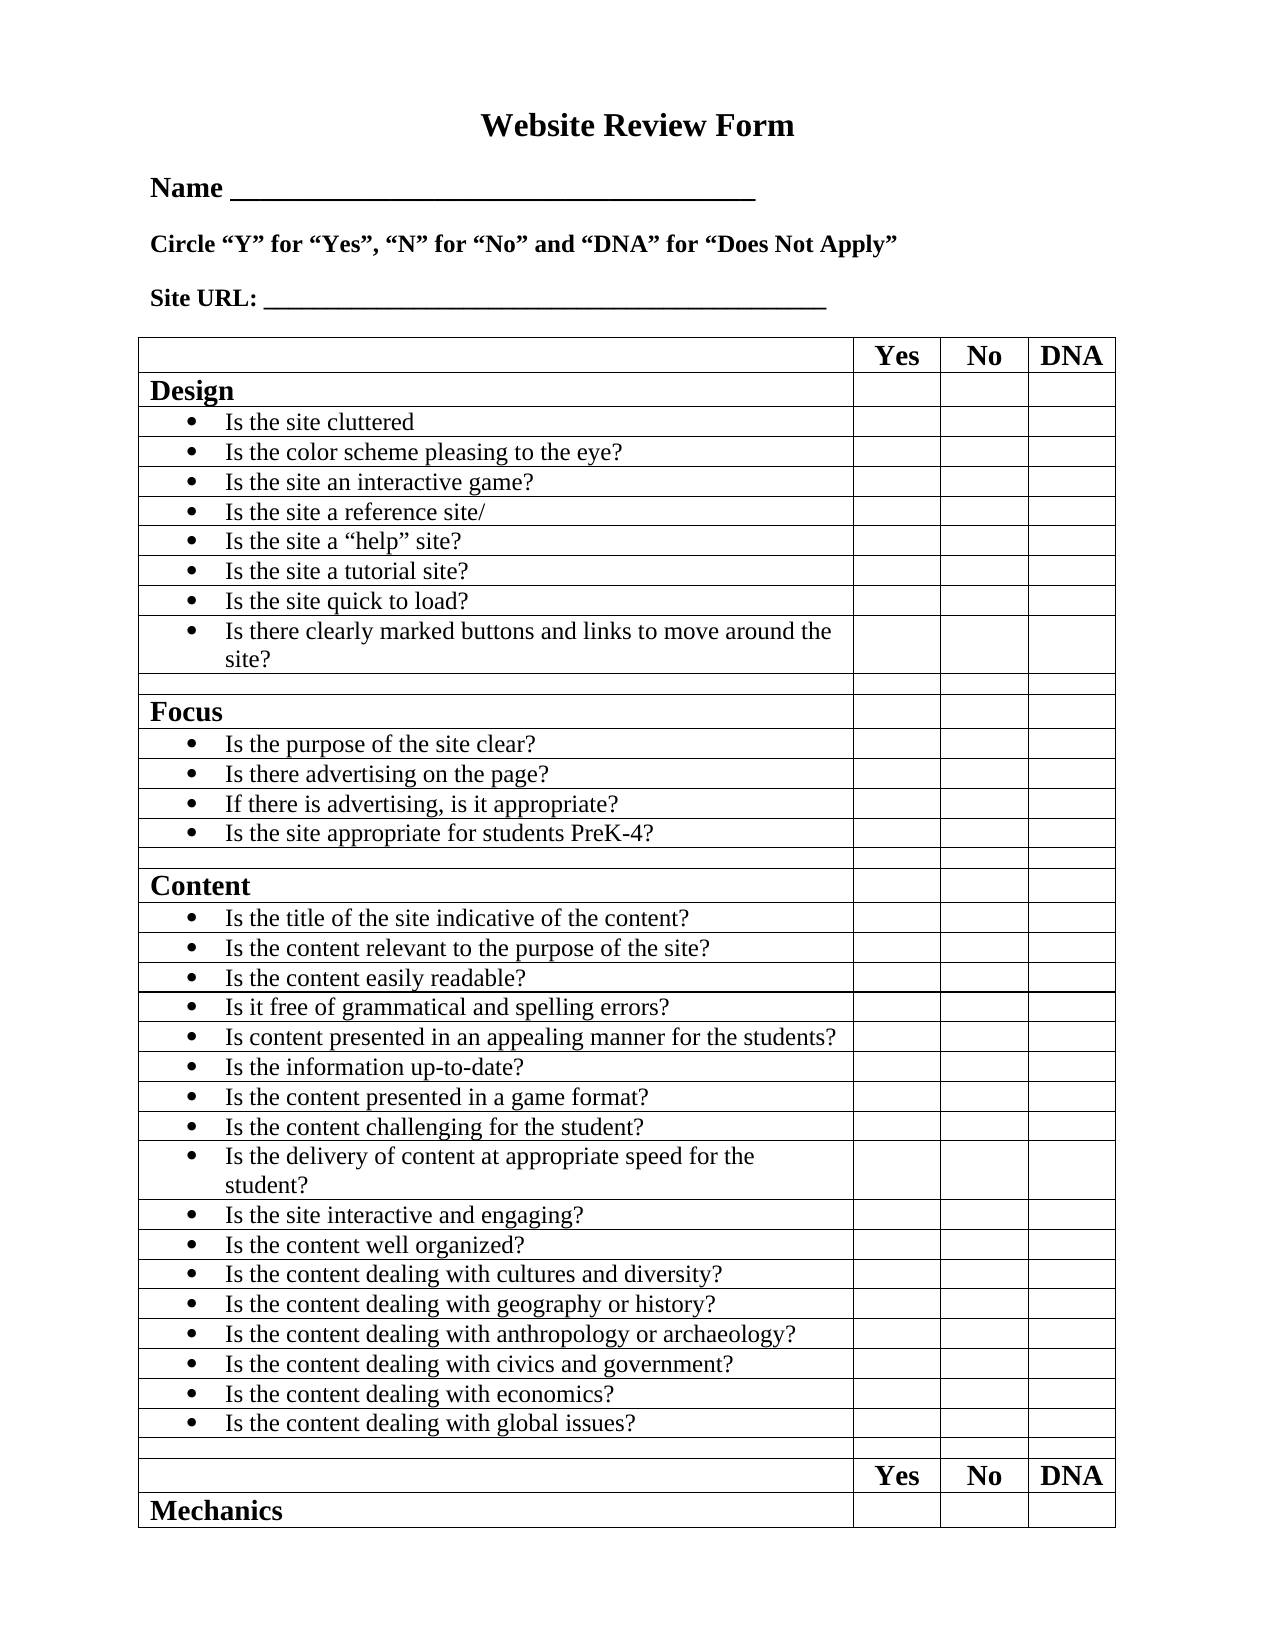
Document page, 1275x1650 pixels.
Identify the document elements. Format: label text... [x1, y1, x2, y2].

table_cell [854, 497, 940, 525]
table_cell [1029, 407, 1115, 436]
table_cell Is the site an interactive game? [139, 467, 853, 496]
table_cell Is the content presented in a game format? [139, 1082, 853, 1111]
table_cell [854, 903, 940, 932]
table_cell Mechanics [139, 1493, 853, 1527]
table_cell [1029, 869, 1115, 902]
table_cell [941, 729, 1028, 758]
table_cell [941, 1379, 1028, 1407]
table_cell [1029, 1022, 1115, 1051]
table_cell [854, 1289, 940, 1318]
table_cell [941, 1230, 1028, 1258]
table_cell [854, 789, 940, 817]
table_cell [1029, 1379, 1115, 1407]
table_cell [1029, 1112, 1115, 1140]
table_cell [941, 1022, 1028, 1051]
table_cell Is the content dealing with civics and government? [139, 1349, 853, 1378]
table_cell [854, 1409, 940, 1437]
table_cell [1029, 789, 1115, 817]
table_cell [941, 1438, 1028, 1457]
table_cell [854, 526, 940, 555]
table_cell [1029, 1438, 1115, 1457]
table_cell [1029, 819, 1115, 847]
table_cell [1029, 695, 1115, 728]
table_cell [1029, 674, 1115, 693]
table_cell [854, 1052, 940, 1081]
table_cell Is the title of the site indicative of the content? [139, 903, 853, 932]
table_cell [139, 674, 853, 693]
table_cell Is the site interactive and engaging? [139, 1200, 853, 1229]
table_cell [1029, 1289, 1115, 1318]
table_cell [854, 993, 940, 1021]
table_cell [941, 848, 1028, 867]
table_cell [941, 1200, 1028, 1229]
table_cell [854, 1230, 940, 1258]
table_cell Is the site quick to load? [139, 586, 853, 615]
table_cell [1029, 1349, 1115, 1378]
table_cell [1029, 848, 1115, 867]
table_cell Yes [854, 1459, 940, 1492]
table_cell [1029, 1230, 1115, 1258]
table_cell Is the content dealing with cultures and diversity? [139, 1260, 853, 1288]
table_cell Is content presented in an appealing manner for the students? [139, 1022, 853, 1051]
table_cell [854, 556, 940, 585]
table_cell [941, 526, 1028, 555]
table_cell Is the delivery of content at appropriate speed for the student? [139, 1141, 853, 1199]
table_cell [1029, 963, 1115, 991]
table_cell [941, 674, 1028, 693]
table_cell [941, 903, 1028, 932]
table_cell Is the content dealing with global issues? [139, 1409, 853, 1437]
table_cell Is there clearly marked buttons and links to move around the site? [139, 616, 853, 673]
table_cell [941, 1112, 1028, 1140]
table_cell [941, 1052, 1028, 1081]
table_cell [941, 1493, 1028, 1527]
table_cell [854, 1319, 940, 1348]
table_cell Design [139, 373, 853, 406]
table_cell [941, 373, 1028, 406]
table_cell [941, 1319, 1028, 1348]
table_cell Is it free of grammatical and spelling errors? [139, 993, 853, 1021]
table_cell Is the color scheme pleasing to the eye? [139, 437, 853, 466]
table_cell [854, 729, 940, 758]
table_cell [1029, 616, 1115, 673]
table_cell [1029, 759, 1115, 788]
table_cell [1029, 933, 1115, 962]
table_cell [941, 616, 1028, 673]
text Website Review Form [150, 105, 1125, 143]
table_cell Is there advertising on the page? [139, 759, 853, 788]
table_cell [1029, 437, 1115, 466]
table_cell [941, 1082, 1028, 1111]
table_header DNA [1029, 338, 1115, 372]
table_header [139, 338, 853, 372]
table_cell [941, 497, 1028, 525]
table_cell Is the content dealing with economics? [139, 1379, 853, 1407]
table_cell DNA [1029, 1459, 1115, 1492]
table_cell [854, 759, 940, 788]
table_cell [941, 1260, 1028, 1288]
table_cell [1029, 373, 1115, 406]
table_cell [941, 993, 1028, 1021]
table_cell [854, 1200, 940, 1229]
table_cell [1029, 1082, 1115, 1111]
table_cell [941, 695, 1028, 728]
table_cell [1029, 729, 1115, 758]
table_cell [941, 556, 1028, 585]
table_cell [941, 789, 1028, 817]
table_cell [941, 1141, 1028, 1199]
table_cell [854, 467, 940, 496]
table_cell [854, 1112, 940, 1140]
table_cell [854, 695, 940, 728]
table_cell [854, 674, 940, 693]
text Name ____________________________________ [150, 170, 1125, 203]
table_cell [941, 963, 1028, 991]
table_cell [941, 1409, 1028, 1437]
table_cell [941, 759, 1028, 788]
table_cell [941, 1289, 1028, 1318]
table_cell If there is advertising, is it appropriate? [139, 789, 853, 817]
table_cell [854, 933, 940, 962]
table_cell [854, 848, 940, 867]
table_cell Is the content easily readable? [139, 963, 853, 991]
table_cell [139, 1438, 853, 1457]
table_cell [854, 1141, 940, 1199]
table_cell [1029, 903, 1115, 932]
table_cell [854, 373, 940, 406]
table_cell [941, 437, 1028, 466]
table_cell Is the content relevant to the purpose of the site? [139, 933, 853, 962]
table_cell Is the site cluttered [139, 407, 853, 436]
table_cell [1029, 1409, 1115, 1437]
table_cell [139, 848, 853, 867]
table_cell Is the site appropriate for students PreK-4? [139, 819, 853, 847]
table_cell [854, 1438, 940, 1457]
table_cell [854, 586, 940, 615]
table_cell [1029, 1260, 1115, 1288]
table_cell [1029, 556, 1115, 585]
table_cell [854, 616, 940, 673]
table_cell [1029, 497, 1115, 525]
table_cell [941, 819, 1028, 847]
table_cell Is the purpose of the site clear? [139, 729, 853, 758]
table_cell [854, 1349, 940, 1378]
table_cell Is the content challenging for the student? [139, 1112, 853, 1140]
table_cell [854, 1379, 940, 1407]
table_cell [854, 819, 940, 847]
table_cell [941, 933, 1028, 962]
table_cell [1029, 1141, 1115, 1199]
table_cell [941, 407, 1028, 436]
table_cell [854, 1082, 940, 1111]
table_header Yes [854, 338, 940, 372]
text Site URL: _____________________________________________ [150, 283, 1125, 312]
table_cell [1029, 1052, 1115, 1081]
table_cell Is the content well organized? [139, 1230, 853, 1258]
table_cell [854, 437, 940, 466]
table_cell No [941, 1459, 1028, 1492]
table_cell [854, 1022, 940, 1051]
table_cell Is the content dealing with geography or history? [139, 1289, 853, 1318]
table_cell [1029, 1319, 1115, 1348]
table_cell [941, 467, 1028, 496]
table_cell Is the information up-to-date? [139, 1052, 853, 1081]
table_header No [941, 338, 1028, 372]
table_cell [1029, 1493, 1115, 1527]
table_cell Content [139, 869, 853, 902]
table_cell Is the site a tutorial site? [139, 556, 853, 585]
table_cell Is the site a reference site/ [139, 497, 853, 525]
table_cell [1029, 586, 1115, 615]
table_cell [1029, 526, 1115, 555]
table_cell Is the site a “help” site? [139, 526, 853, 555]
table_cell [1029, 993, 1115, 1021]
table_cell Is the content dealing with anthropology or archaeology? [139, 1319, 853, 1348]
table_cell [941, 869, 1028, 902]
table_cell [139, 1459, 853, 1492]
table_cell [854, 869, 940, 902]
table_cell Focus [139, 695, 853, 728]
table_cell [1029, 467, 1115, 496]
table_cell [854, 1260, 940, 1288]
table_cell [854, 407, 940, 436]
table_cell [1029, 1200, 1115, 1229]
table_cell [941, 586, 1028, 615]
text Circle “Y” for “Yes”, “N” for “No” and “DNA” for “Does Not Apply” [150, 229, 1125, 258]
table_cell [941, 1349, 1028, 1378]
table_cell [854, 1493, 940, 1527]
table_cell [854, 963, 940, 991]
